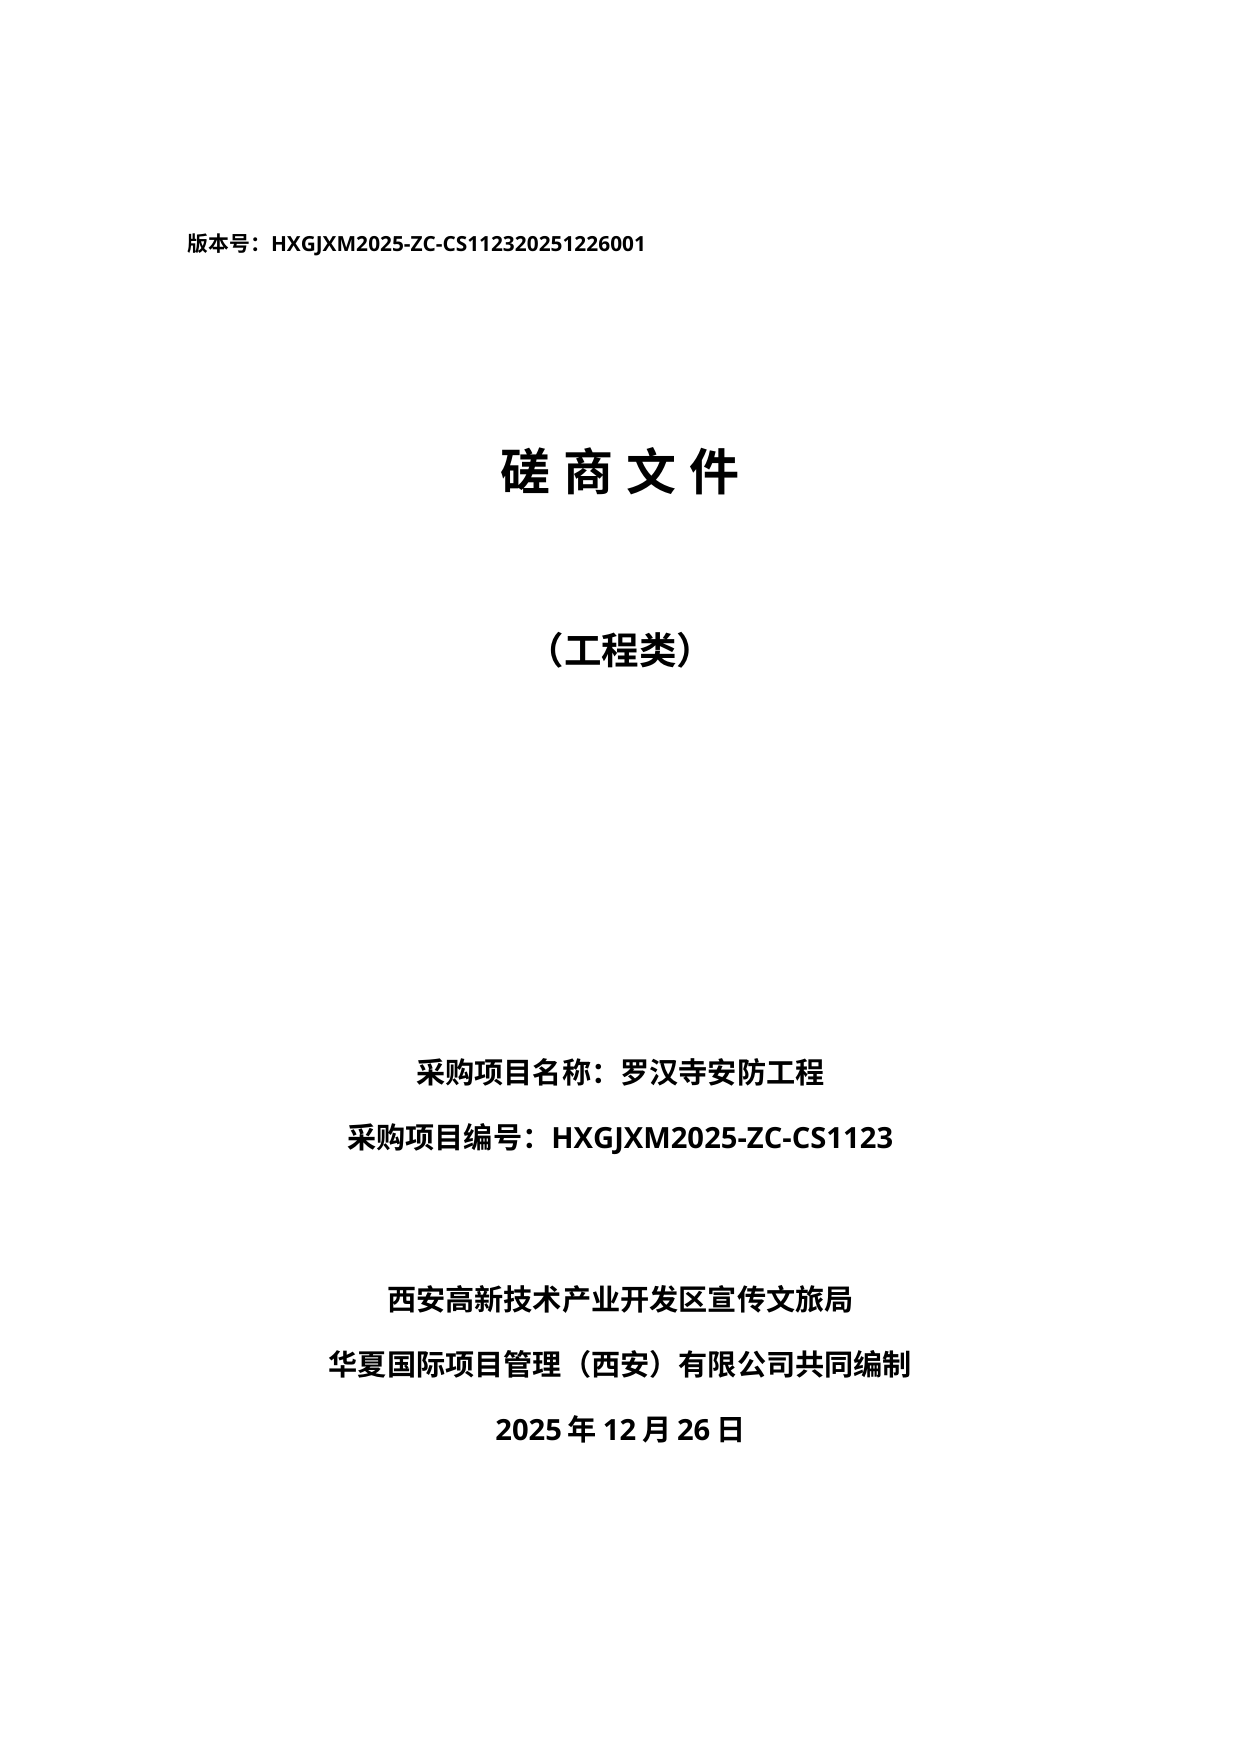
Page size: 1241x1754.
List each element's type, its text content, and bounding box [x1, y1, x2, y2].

text 磋 商 文 件 [187, 422, 1053, 617]
text 版本号：HXGJXM2025-ZC-CS112320251226001 [187, 227, 1053, 422]
text （工程类） [187, 617, 1053, 1039]
text 采购项目名称：罗汉寺安防工程 [187, 1039, 1053, 1104]
text 西安高新技术产业开发区宣传文旅局 [187, 1267, 1053, 1332]
text 华夏国际项目管理（西安）有限公司共同编制 [187, 1332, 1053, 1397]
text 采购项目编号：HXGJXM2025-ZC-CS1123 [187, 1104, 1053, 1267]
text 2025年12月26日 [187, 1397, 1053, 1462]
